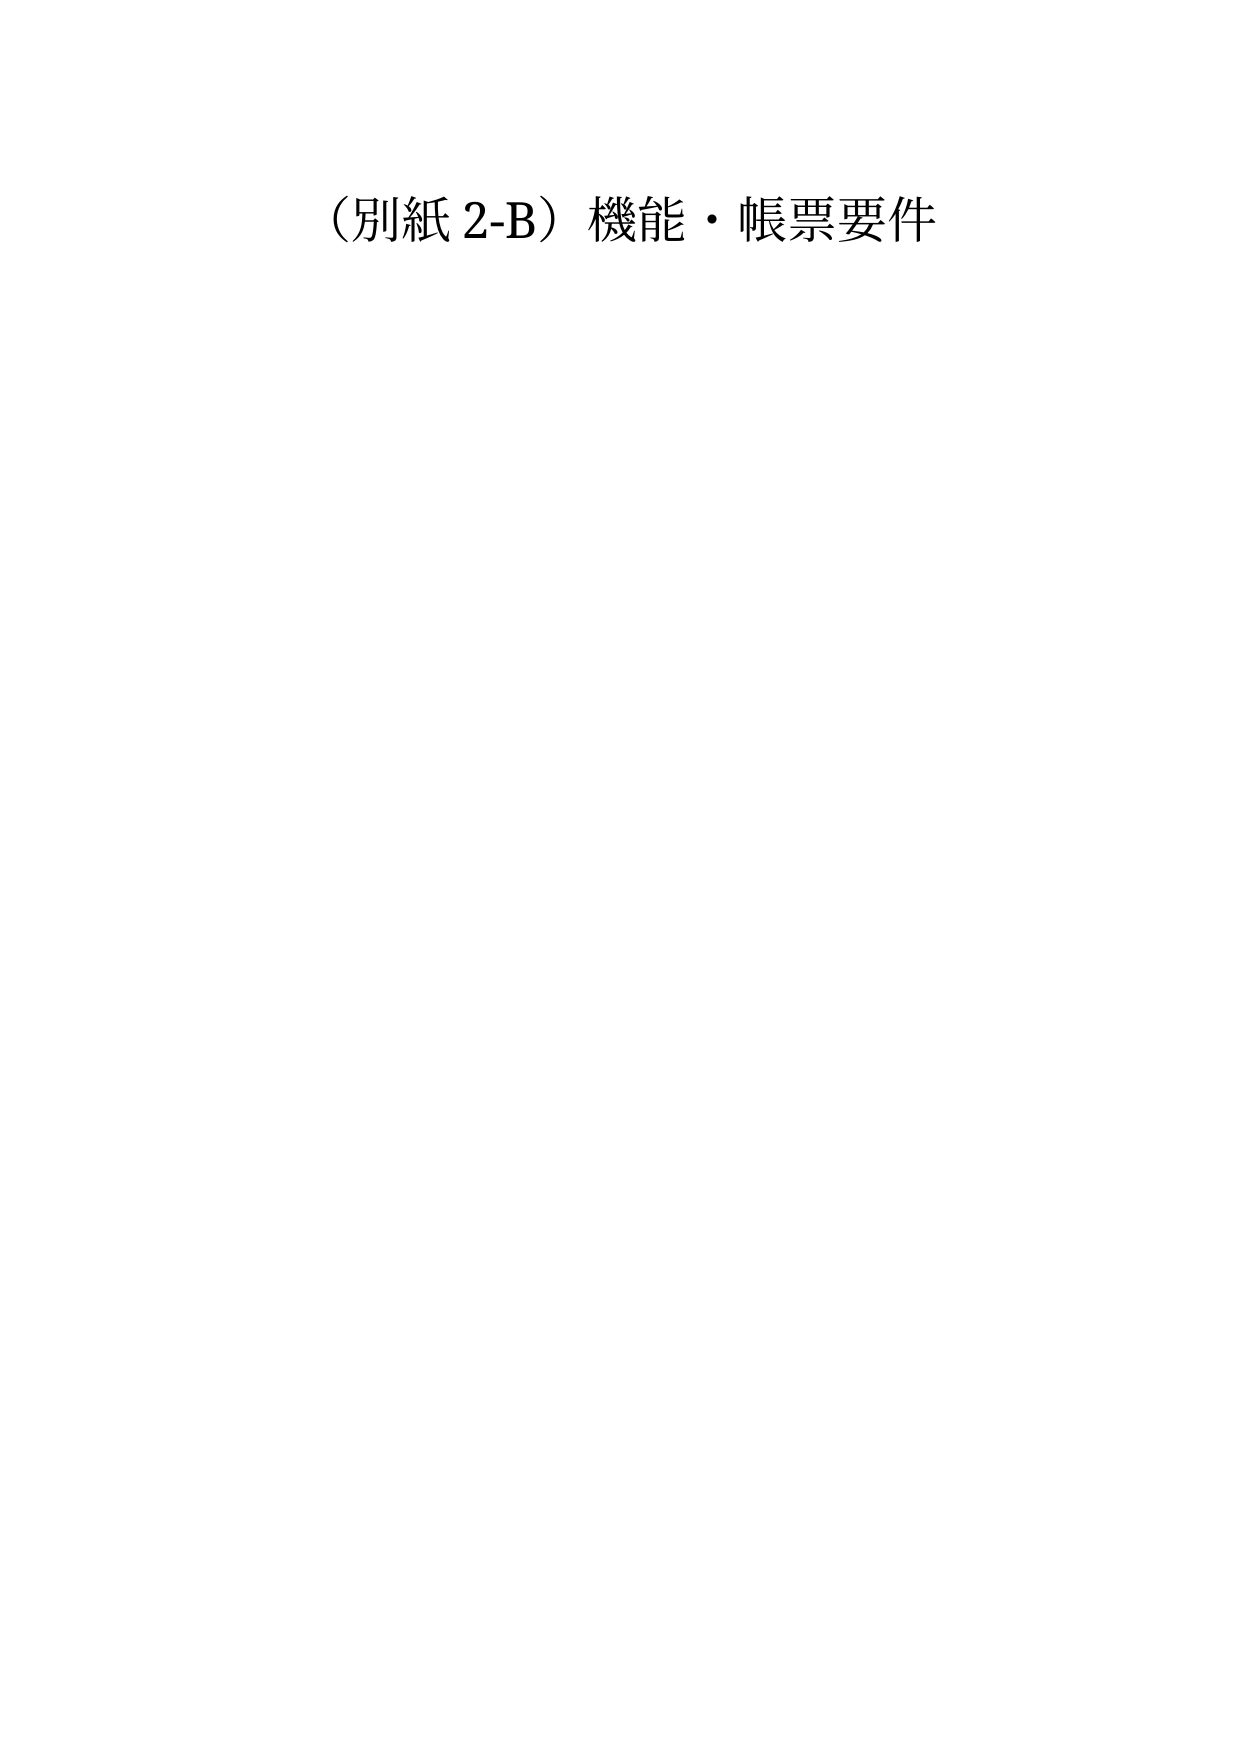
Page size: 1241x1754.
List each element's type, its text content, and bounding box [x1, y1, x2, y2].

text （別紙2-B）機能・帳票要件 [146, 181, 1093, 253]
